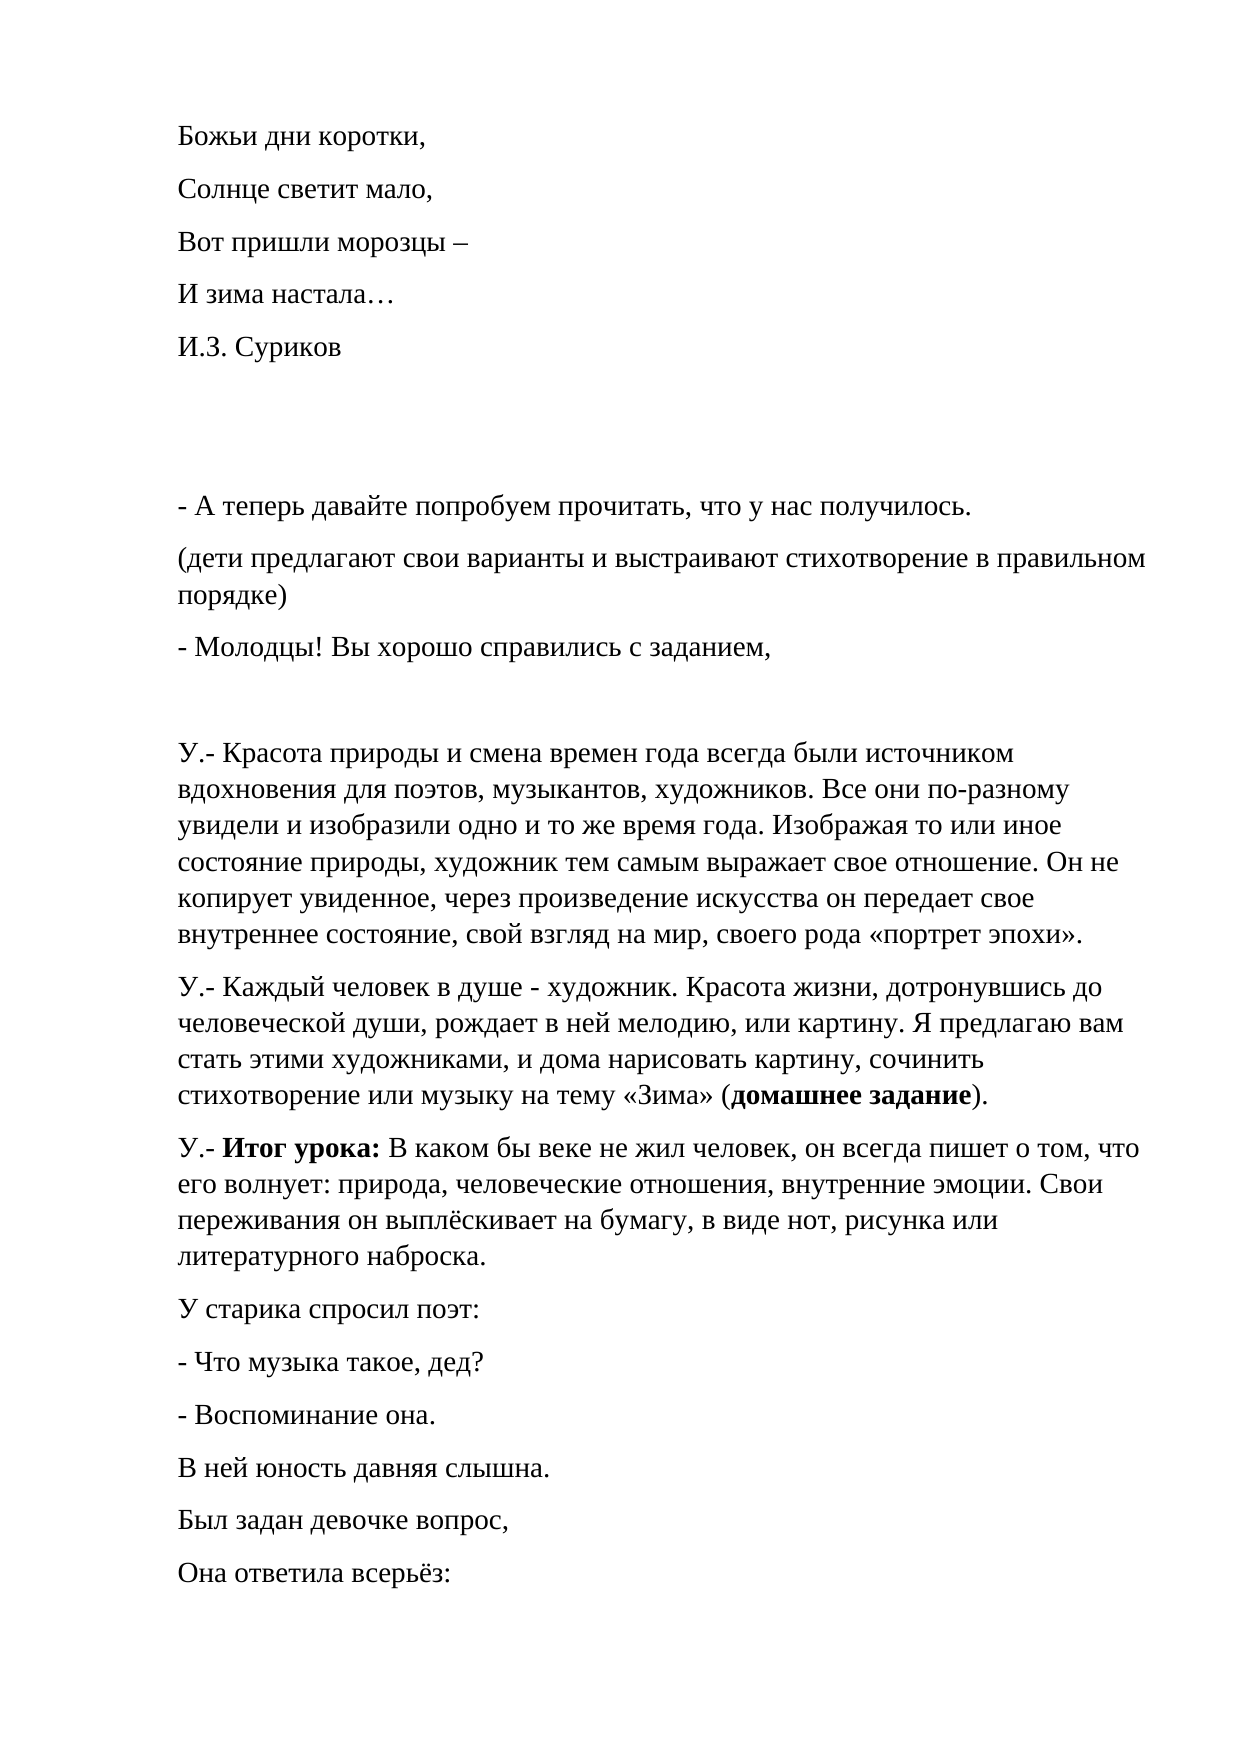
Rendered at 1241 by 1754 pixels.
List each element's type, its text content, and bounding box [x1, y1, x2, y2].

text - Молодцы! Вы хорошо справились с заданием, [177, 629, 1152, 663]
text Божьи дни коротки, [177, 118, 1152, 152]
text И.З. Суриков [177, 329, 1152, 363]
text Она ответила всерьёз: [177, 1555, 1152, 1589]
text Был задан девочке вопрос, [177, 1502, 1152, 1536]
text - Что музыка такое, дед? [177, 1344, 1152, 1378]
text (дети предлагают свои варианты и выстраивают стихотворение в правильном порядке) [177, 541, 1152, 610]
text У старика спросил поэт: [177, 1291, 1152, 1325]
text - Воспоминание она. [177, 1397, 1152, 1430]
text У.- Красота природы и смена времен года всегда были источником вдохновения для поэтов, музыкантов, художников. Все они по-разному увидели и изобразили одно и то же время года. Изображая то или иное состояние природы, художник тем самым выражает свое отношение. Он не копирует увиденное, через произведение искусства он передает свое внутреннее состояние, свой взгляд на мир, своего рода «портрет эпохи». [177, 735, 1152, 949]
text У.- Итог урока: В каком бы веке не жил человек, он всегда пишет о том, что его волнует: природа, человеческие отношения, внутренние эмоции. Свои переживания он выплёскивает на бумагу, в виде нот, рисунка или литературного наброска. [177, 1130, 1152, 1272]
text Солнце светит мало, [177, 171, 1152, 204]
text У.- Каждый человек в душе - художник. Красота жизни, дотронувшись до человеческой души, рождает в ней мелодию, или картину. Я предлагаю вам стать этими художниками, и дома нарисовать картину, сочинить стихотворение или музыку на тему «Зима» (домашнее задание). [177, 969, 1152, 1111]
text Вот пришли морозцы – [177, 224, 1152, 257]
text И зима настала… [177, 277, 1152, 310]
text - А теперь давайте попробуем прочитать, что у нас получилось. [177, 488, 1152, 521]
text В ней юность давняя слышна. [177, 1450, 1152, 1483]
